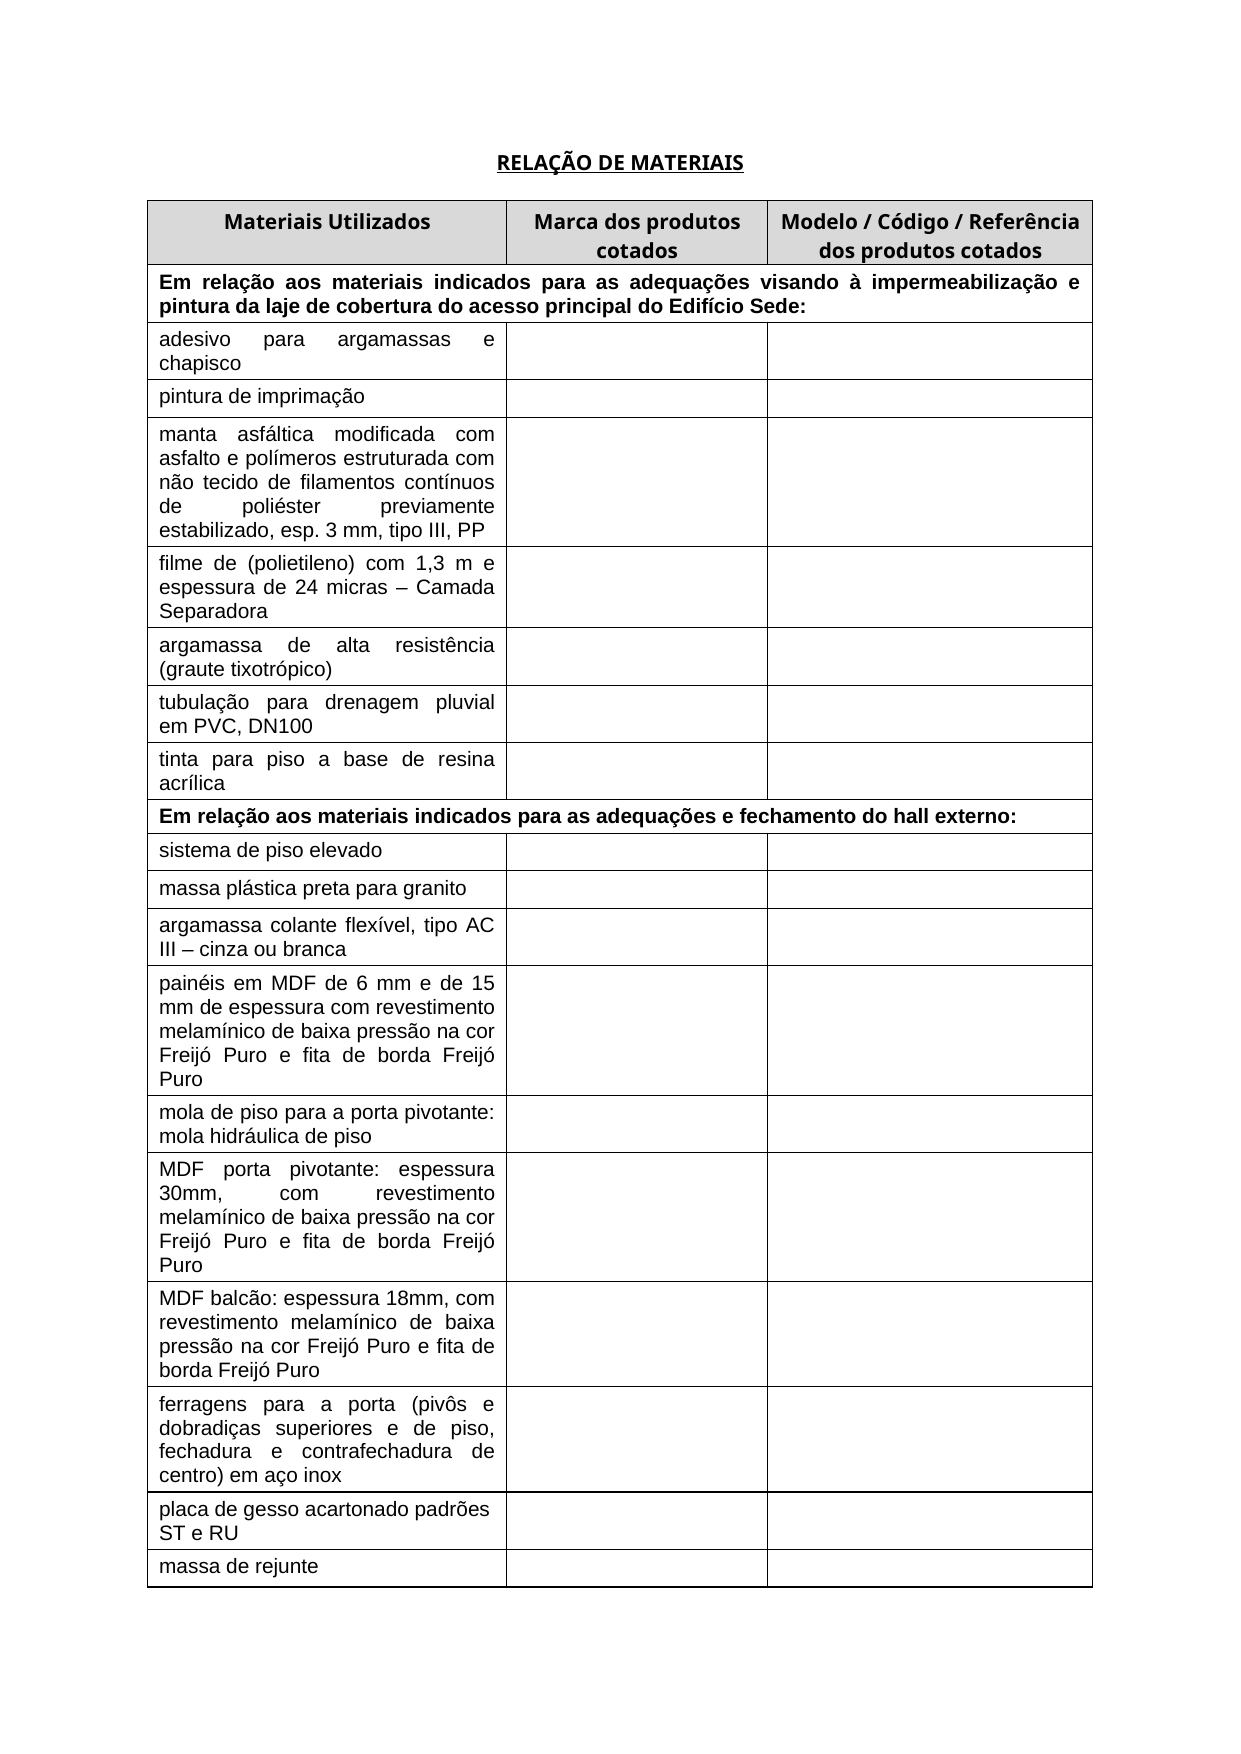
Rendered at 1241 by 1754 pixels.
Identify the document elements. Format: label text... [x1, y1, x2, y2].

table_cell argamassa colante flexível, tipo AC III – cinza ou branca [148, 909, 506, 965]
table_cell [507, 1550, 767, 1586]
table_cell mola de piso para a porta pivotante: mola hidráulica de piso [148, 1096, 506, 1152]
table_cell [507, 1282, 767, 1386]
table_cell manta asfáltica modificada com asfalto e polímeros estruturada com não tecido de filamentos contínuos de poliéster previamente estabilizado, esp. 3 mm, tipo III, PP [148, 418, 506, 546]
table_cell [507, 418, 767, 546]
table_cell [768, 686, 1092, 742]
table_cell [768, 380, 1092, 417]
table_cell [768, 1550, 1092, 1586]
table_cell [507, 1493, 767, 1549]
table_cell painéis em MDF de 6 mm e de 15 mm de espessura com revestimento melamínico de baixa pressão na cor Freijó Puro e fita de borda Freijó Puro [148, 966, 506, 1094]
table_cell [507, 871, 767, 908]
table_cell [507, 834, 767, 870]
table_cell [507, 380, 767, 417]
table_cell Em relação aos materiais indicados para as adequações e fechamento do hall externo: [148, 800, 1092, 832]
table_cell [507, 1387, 767, 1491]
table_cell [507, 547, 767, 627]
table_cell [768, 1282, 1092, 1386]
table_cell [507, 1153, 767, 1281]
table_cell [768, 1387, 1092, 1491]
table_cell tinta para piso a base de resina acrílica [148, 743, 506, 799]
table_cell [768, 628, 1092, 684]
table_cell [768, 743, 1092, 799]
text RELAÇÃO DE MATERIAIS [148, 148, 1092, 176]
table_cell [768, 323, 1092, 379]
table_cell placa de gesso acartonado padrões ST e RU [148, 1493, 506, 1549]
table_cell [768, 834, 1092, 870]
table_cell adesivo para argamassas e chapisco [148, 323, 506, 379]
table_cell [768, 1096, 1092, 1152]
table_cell argamassa de alta resistência (graute tixotrópico) [148, 628, 506, 684]
table_cell [507, 966, 767, 1094]
table_cell massa de rejunte [148, 1550, 506, 1586]
table_cell [507, 686, 767, 742]
table_cell filme de (polietileno) com 1,3 m e espessura de 24 micras – Camada Separadora [148, 547, 506, 627]
table_cell [768, 1493, 1092, 1549]
table_header Marca dos produtos cotados [507, 201, 767, 264]
table_cell MDF porta pivotante: espessura 30mm, com revestimento melamínico de baixa pressão na cor Freijó Puro e fita de borda Freijó Puro [148, 1153, 506, 1281]
table_cell [768, 547, 1092, 627]
table_header Materiais Utilizados [148, 201, 506, 264]
table_cell [768, 966, 1092, 1094]
table_cell [507, 1096, 767, 1152]
table_cell massa plástica preta para granito [148, 871, 506, 908]
table_cell tubulação para drenagem pluvial em PVC, DN100 [148, 686, 506, 742]
table_cell [507, 323, 767, 379]
table_cell [507, 628, 767, 684]
table_cell pintura de imprimação [148, 380, 506, 417]
table_cell [507, 909, 767, 965]
table_cell MDF balcão: espessura 18mm, com revestimento melamínico de baixa pressão na cor Freijó Puro e fita de borda Freijó Puro [148, 1282, 506, 1386]
table_cell ferragens para a porta (pivôs e dobradiças superiores e de piso, fechadura e contrafechadura de centro) em aço inox [148, 1387, 506, 1491]
table_cell [768, 871, 1092, 908]
table_cell sistema de piso elevado [148, 834, 506, 870]
table_cell [507, 743, 767, 799]
table_cell Em relação aos materiais indicados para as adequações visando à impermeabilização e pintura da laje de cobertura do acesso principal do Edifício Sede: [148, 265, 1092, 322]
table_cell [768, 909, 1092, 965]
table_cell [768, 418, 1092, 546]
table_cell [768, 1153, 1092, 1281]
table_header Modelo / Código / Referência dos produtos cotados [768, 201, 1092, 264]
